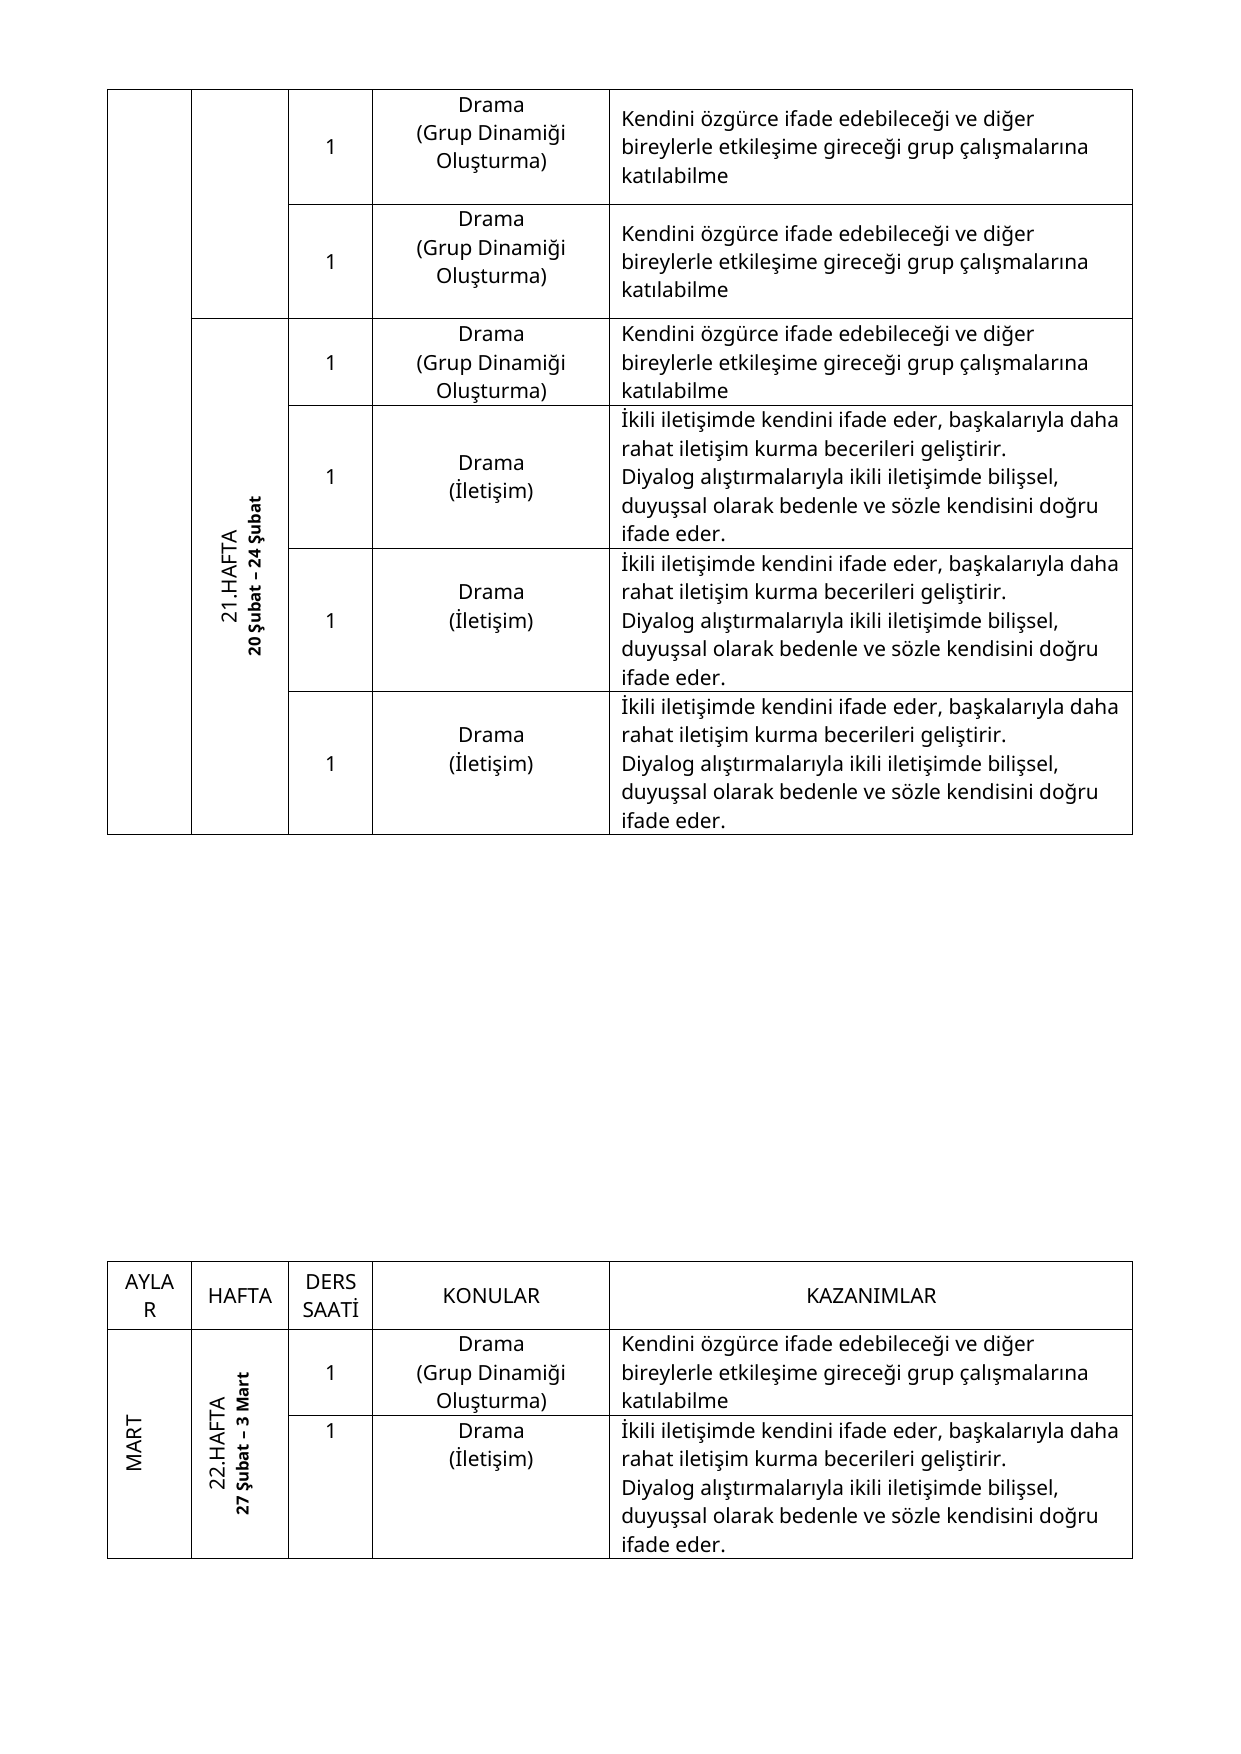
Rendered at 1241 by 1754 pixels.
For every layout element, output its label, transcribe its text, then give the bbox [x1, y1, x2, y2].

table_header AYLAR [108, 1262, 191, 1328]
table_cell Drama (İletişim) [373, 1416, 609, 1558]
table_cell 1 [289, 692, 372, 834]
table_cell MART [108, 1330, 191, 1558]
table_cell 21.HAFTA 20 Şubat – 24 Şubat [192, 319, 288, 834]
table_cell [373, 90, 609, 203]
table_cell Drama (Grup Dinamiği Oluşturma) [373, 205, 609, 318]
table_cell 1 [289, 549, 372, 691]
table_cell 1 [289, 319, 372, 404]
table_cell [610, 205, 1132, 318]
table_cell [610, 1416, 1132, 1558]
table_cell Drama (Grup Dinamiği Oluşturma) [373, 1330, 609, 1415]
table_header DERS SAATİ [289, 1262, 372, 1328]
table_cell 1 [289, 406, 372, 548]
table_cell 1 [289, 1330, 372, 1415]
table_cell Kendini özgürce ifade edebileceği ve diğer bireylerle etkileşime gireceği grup çalışmalarına katılabilme [610, 1330, 1132, 1415]
table_header KONULAR [373, 1262, 609, 1328]
table_cell Drama (İletişim) [373, 692, 609, 834]
table_cell 22.HAFTA 27 Şubat – 3 Mart [192, 1330, 288, 1558]
table_cell 1 [289, 90, 372, 203]
table_cell Drama (İletişim) [373, 406, 609, 548]
table_cell Drama (İletişim) [373, 549, 609, 691]
table_cell Kendini özgürce ifade edebileceği ve diğer bireylerle etkileşime gireceği grup çalışmalarına katılabilme [610, 319, 1132, 404]
table_header HAFTA [192, 1262, 288, 1328]
table_cell 1 [289, 1416, 372, 1558]
table_cell Drama (Grup Dinamiği Oluşturma) [373, 319, 609, 404]
table_header KAZANIMLAR [610, 1262, 1132, 1328]
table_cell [610, 90, 1132, 203]
table_cell 1 [289, 205, 372, 318]
